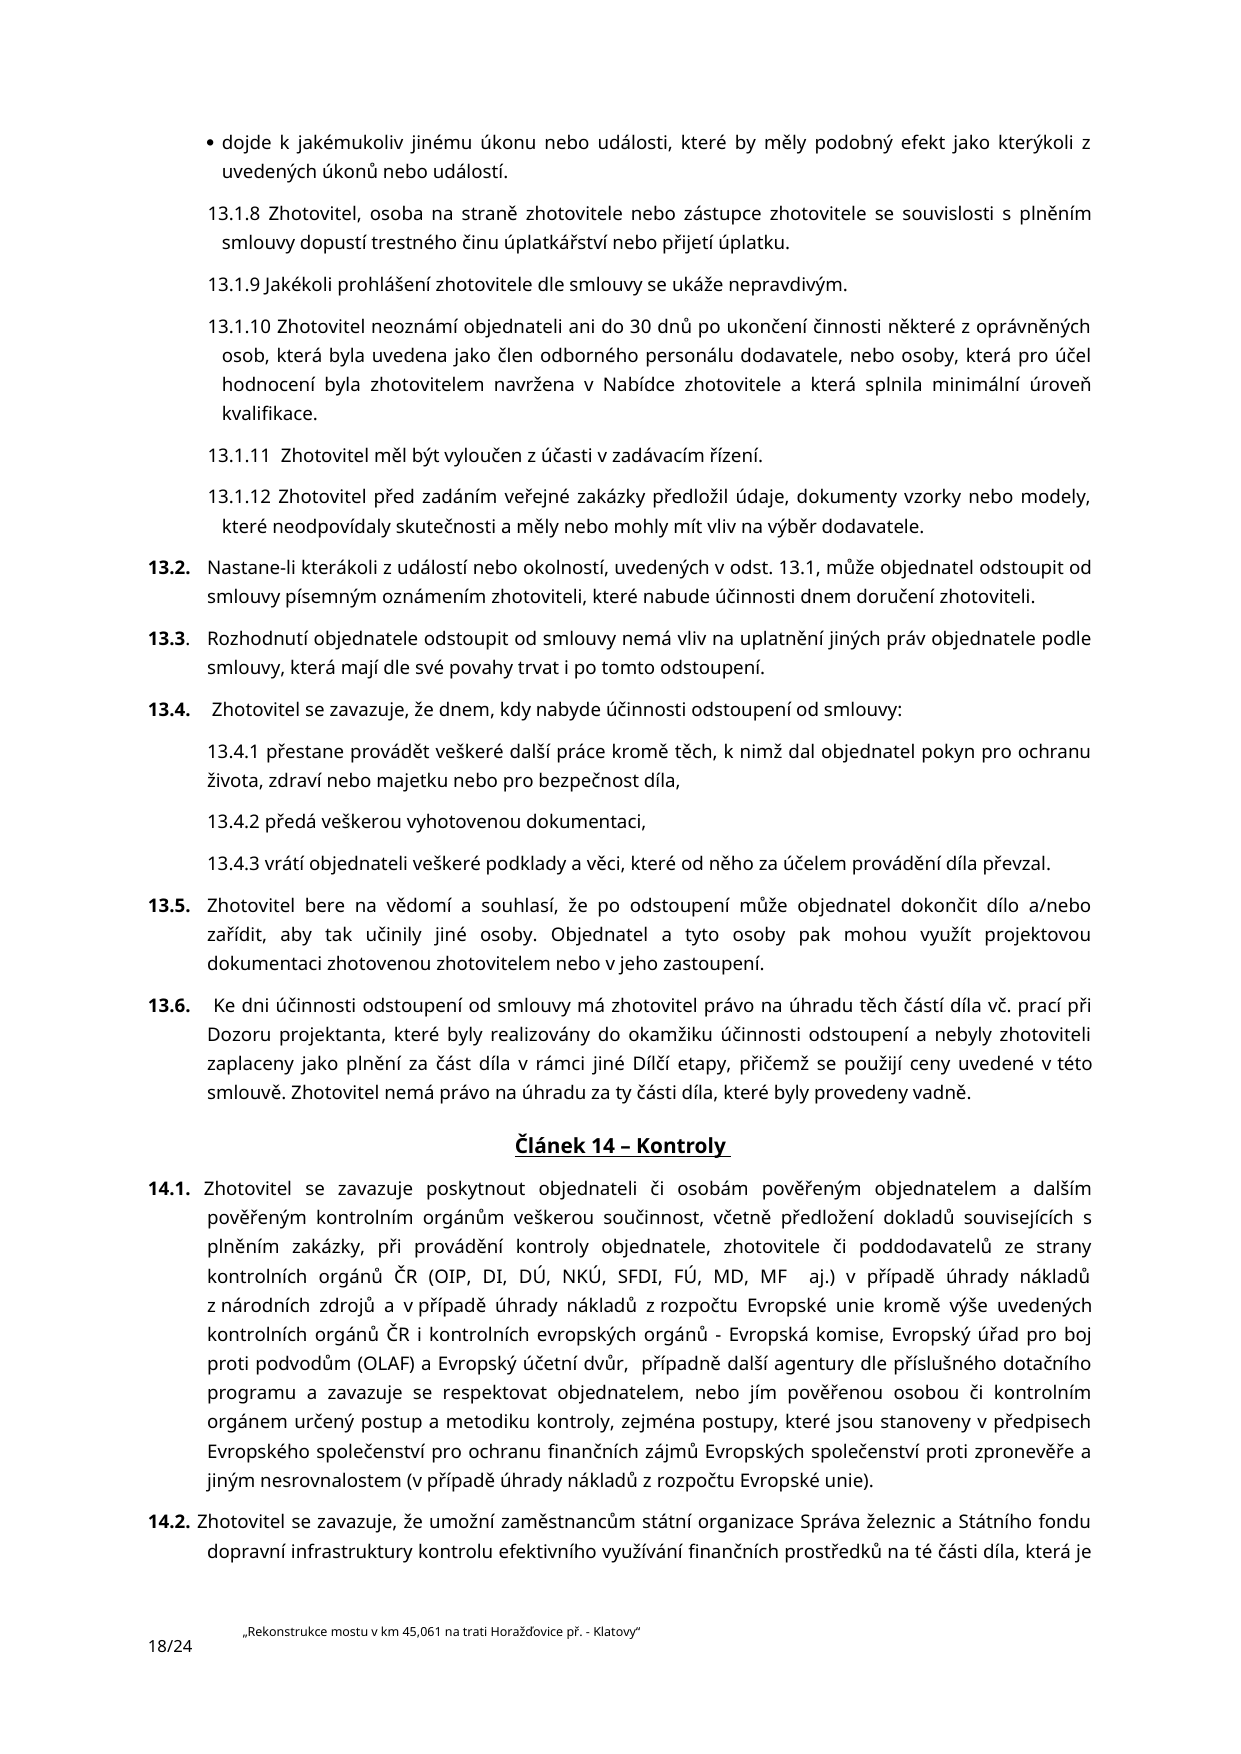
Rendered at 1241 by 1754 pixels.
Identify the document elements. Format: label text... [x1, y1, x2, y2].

text 13.1.11 Zhotovitel měl být vyloučen z účasti v zadávacím řízení. [207, 439, 1092, 468]
text 13.4.3 vrátí objednateli veškeré podklady a věci, které od něho za účelem provádění díla převzal. [207, 847, 1092, 876]
text 13.1.9 Jakékoli prohlášení zhotovitele dle smlouvy se ukáže nepravdivým. [207, 268, 1092, 297]
list dojde k jakémukoliv jinému úkonu nebo události, které by měly podobný efekt jako kterýkoli z uvedených úkonů nebo událostí. [207, 126, 1092, 185]
text 13.6. Ke dni účinnosti odstoupení od smlouvy má zhotovitel právo na úhradu těch částí díla vč. prací při Dozoru projektanta, které byly realizovány do okamžiku účinnosti odstoupení a nebyly zhotoviteli zaplaceny jako plnění za část díla v rámci jiné Dílčí etapy, přičemž se použijí ceny uvedené v této smlouvě. Zhotovitel nemá právo na úhradu za ty části díla, které byly provedeny vadně. [148, 989, 1092, 1106]
text 13.1.8 Zhotovitel, osoba na straně zhotovitele nebo zástupce zhotovitele se souvislosti s plněním smlouvy dopustí trestného činu úplatkářství nebo přijetí úplatku. [207, 197, 1092, 256]
text 13.4.2 předá veškerou vyhotovenou dokumentaci, [207, 806, 1092, 835]
text 13.1.12 Zhotovitel před zadáním veřejné zakázky předložil údaje, dokumenty vzorky nebo modely, které neodpovídaly skutečnosti a měly nebo mohly mít vliv na výběr dodavatele. [207, 481, 1092, 539]
text 13.4.1 přestane provádět veškeré další práce kromě těch, k nimž dal objednatel pokyn pro ochranu života, zdraví nebo majetku nebo pro bezpečnost díla, [207, 735, 1092, 793]
text 13.1.10 Zhotovitel neoznámí objednateli ani do 30 dnů po ukončení činnosti některé z oprávněných osob, která byla uvedena jako člen odborného personálu dodavatele, nebo osoby, která pro účel hodnocení byla zhotovitelem navržena v Nabídce zhotovitele a která splnila minimální úroveň kvalifikace. [207, 310, 1092, 426]
text 13.3. Rozhodnutí objednatele odstoupit od smlouvy nemá vliv na uplatnění jiných práv objednatele podle smlouvy, která mají dle své povahy trvat i po tomto odstoupení. [148, 622, 1092, 681]
subtitle Článek 14 – Kontroly [148, 1131, 1092, 1160]
text 13.4. Zhotovitel se zavazuje, že dnem, kdy nabyde účinnosti odstoupení od smlouvy: [148, 693, 1092, 722]
text 14.1. Zhotovitel se zavazuje poskytnout objednateli či osobám pověřeným objednatelem a dalším pověřeným kontrolním orgánům veškerou součinnost, včetně předložení dokladů souvisejících s plněním zakázky, při provádění kontroly objednatele, zhotovitele či poddodavatelů ze strany kontrolních orgánů ČR (OIP, DI, DÚ, NKÚ, SFDI, FÚ, MD, MF aj.) v případě úhrady nákladů z národních zdrojů a v případě úhrady nákladů z rozpočtu Evropské unie kromě výše uvedených kontrolních orgánů ČR i kontrolních evropských orgánů - Evropská komise, Evropský úřad pro boj proti podvodům (OLAF) a Evropský účetní dvůr, případně další agentury dle příslušného dotačního programu a zavazuje se respektovat objednatelem, nebo jím pověřenou osobou či kontrolním orgánem určený postup a metodiku kontroly, zejména postupy, které jsou stanoveny v předpisech Evropského společenství pro ochranu finančních zájmů Evropských společenství proti zpronevěře a jiným nesrovnalostem (v případě úhrady nákladů z rozpočtu Evropské unie). [148, 1172, 1092, 1493]
text 13.5. Zhotovitel bere na vědomí a souhlasí, že po odstoupení může objednatel dokončit dílo a/nebo zařídit, aby tak učinily jiné osoby. Objednatel a tyto osoby pak mohou využít projektovou dokumentaci zhotovenou zhotovitelem nebo v jeho zastoupení. [148, 889, 1092, 976]
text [148, 1506, 1092, 1564]
text 13.2. Nastane-li kterákoli z událostí nebo okolností, uvedených v odst. 13.1, může objednatel odstoupit od smlouvy písemným oznámením zhotoviteli, které nabude účinnosti dnem doručení zhotoviteli. [148, 551, 1092, 610]
